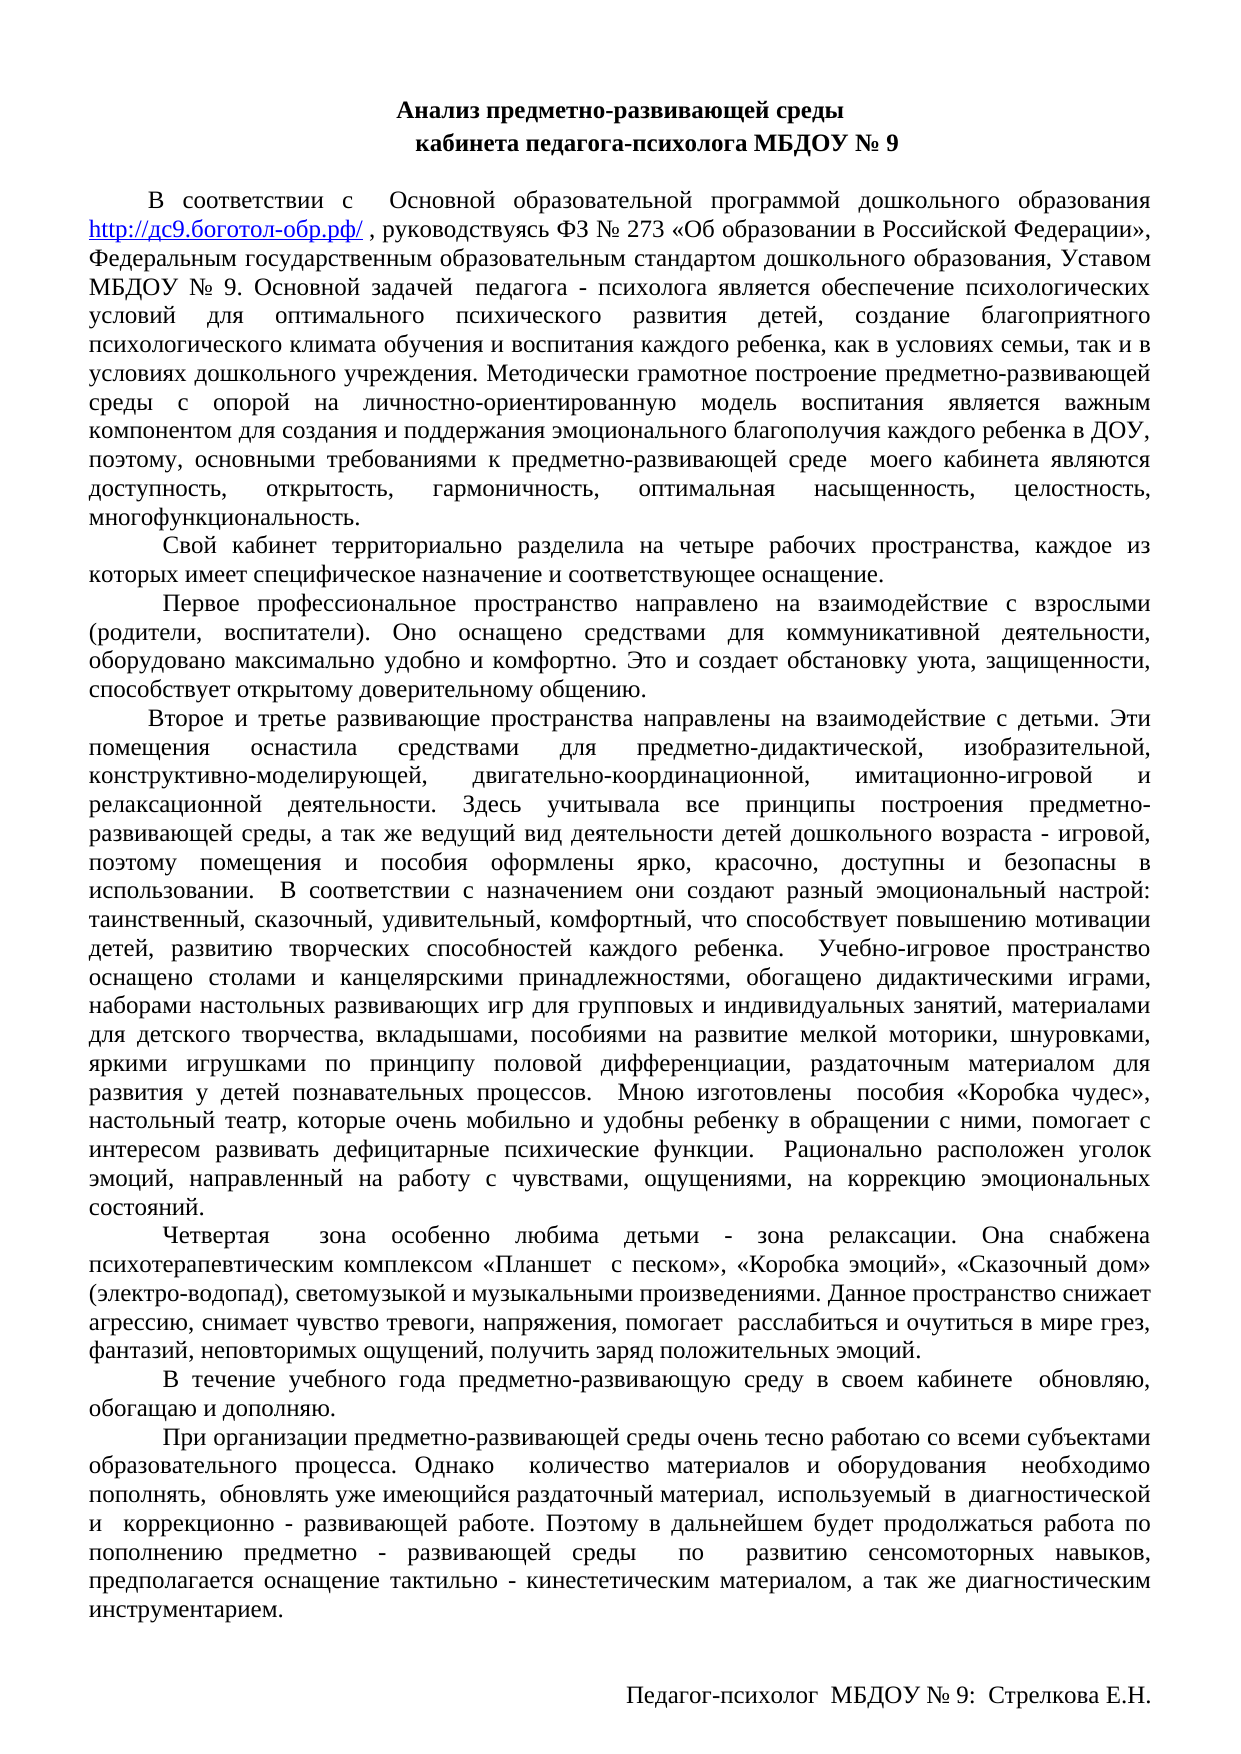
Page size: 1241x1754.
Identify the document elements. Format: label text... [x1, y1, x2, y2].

text Свой кабинет территориально разделила на четыре рабочих пространства, каждое из которых имеет специфическое назначение и соответствующее оснащение. [89, 531, 1152, 588]
text кабинета педагога-психолога МБДОУ № 9 [89, 128, 1152, 156]
text В течение учебного года предметно-развивающую среду в своем кабинете обновляю, обогащаю и дополняю. [89, 1364, 1152, 1422]
text Первое профессиональное пространство направлено на взаимодействие с взрослыми (родители, воспитатели). Оно оснащено средствами для коммуникативной деятельности, оборудовано максимально удобно и комфортно. Это и создает обстановку уюта, защищенности, способствует открытому доверительному общению. [89, 588, 1152, 703]
text Четвертая зона особенно любима детьми - зона релаксации. Она снабжена психотерапевтическим комплексом «Планшет с песком», «Коробка эмоций», «Сказочный дом» (электро-водопад), светомузыкой и музыкальными произведениями. Данное пространство снижает агрессию, снимает чувство тревоги, напряжения, помогает расслабиться и очутиться в мире грез, фантазий, неповторимых ощущений, получить заряд положительных эмоций. [89, 1221, 1152, 1364]
text Педагог-психолог МБДОУ № 9: Стрелкова Е.Н. [89, 1681, 1152, 1709]
subtitle Анализ предметно-развивающей среды [89, 95, 1152, 123]
text В соответствии с Основной образовательной программой дошкольного образования http://дс9.боготол-обр.рф/ , руководствуясь ФЗ № 273 «Об образовании в Российской Федерации», Федеральным государственным образовательным стандартом дошкольного образования, Уставом МБДОУ № 9. Основной задачей педагога - психолога является обеспечение психологических условий для оптимального психического развития детей, создание благоприятного психологического климата обучения и воспитания каждого ребенка, как в условиях семьи, так и в условиях дошкольного учреждения. Методически грамотное построение предметно-развивающей среды с опорой на личностно-ориентированную модель воспитания является важным компонентом для создания и поддержания эмоционального благополучия каждого ребенка в ДОУ, поэтому, основными требованиями к предметно-развивающей среде моего кабинета являются доступность, открытость, гармоничность, оптимальная насыщенность, целостность, многофункциональность. [89, 185, 1152, 531]
text Второе и третье развивающие пространства направлены на взаимодействие с детьми. Эти помещения оснастила средствами для предметно-дидактической, изобразительной, конструктивно-моделирующей, двигательно-координационной, имитационно-игровой и релаксационной деятельности. Здесь учитывала все принципы построения предметно-развивающей среды, а так же ведущий вид деятельности детей дошкольного возраста - игровой, поэтому помещения и пособия оформлены ярко, красочно, доступны и безопасны в использовании. В соответствии с назначением они создают разный эмоциональный настрой: таинственный, сказочный, удивительный, комфортный, что способствует повышению мотивации детей, развитию творческих способностей каждого ребенка. Учебно-игровое пространство оснащено столами и канцелярскими принадлежностями, обогащено дидактическими играми, наборами настольных развивающих игр для групповых и индивидуальных занятий, материалами для детского творчества, вкладышами, пособиями на развитие мелкой моторики, шнуровками, яркими игрушками по принципу половой дифференциации, раздаточным материалом для развития у детей познавательных процессов. Мною изготовлены пособия «Коробка чудес», настольный театр, которые очень мобильно и удобны ребенку в обращении с ними, помогает с интересом развивать дефицитарные психические функции. Рационально расположен уголок эмоций, направленный на работу с чувствами, ощущениями, на коррекцию эмоциональных состояний. [89, 703, 1152, 1221]
text При организации предметно-развивающей среды очень тесно работаю со всеми субъектами образовательного процесса. Однако количество материалов и оборудования необходимо пополнять, обновлять уже имеющийся раздаточный материал, используемый в диагностической и коррекционно - развивающей работе. Поэтому в дальнейшем будет продолжаться работа по пополнению предметно - развивающей среды по развитию сенсомоторных навыков, предполагается оснащение тактильно - кинестетическим материалом, а так же диагностическим инструментарием. [89, 1422, 1152, 1623]
